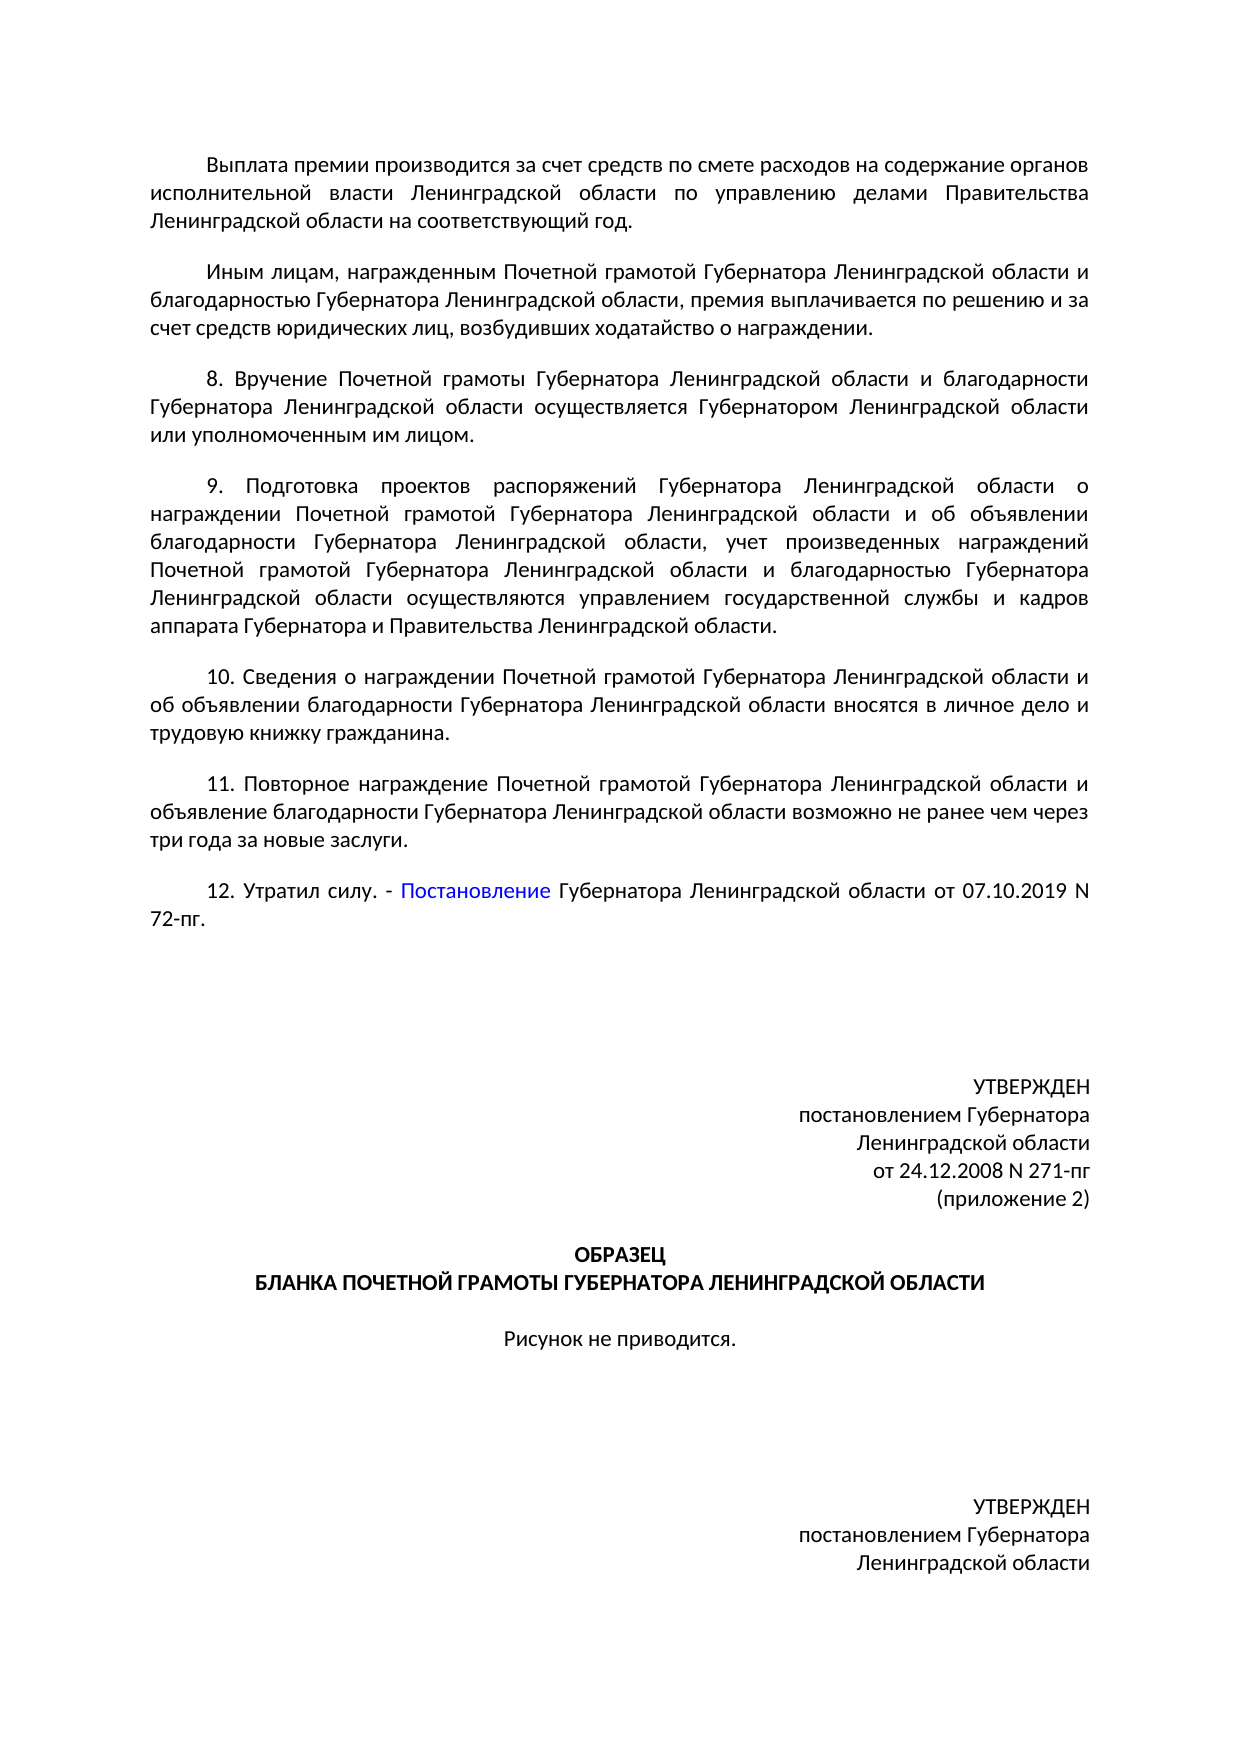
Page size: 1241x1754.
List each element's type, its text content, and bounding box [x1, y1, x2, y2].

text 12. Утратил силу. - Постановление Губернатора Ленинградской области от 07.10.2019 N 72-пг. [150, 876, 1090, 932]
text от 24.12.2008 N 271-пг [150, 1156, 1090, 1184]
title БЛАНКА ПОЧЕТНОЙ ГРАМОТЫ ГУБЕРНАТОРА ЛЕНИНГРАДСКОЙ ОБЛАСТИ [150, 1268, 1090, 1296]
text Выплата премии производится за счет средств по смете расходов на содержание органов исполнительной власти Ленинградской области по управлению делами Правительства Ленинградской области на соответствующий год. [150, 150, 1090, 234]
text 8. Вручение Почетной грамоты Губернатора Ленинградской области и благодарности Губернатора Ленинградской области осуществляется Губернатором Ленинградской области или уполномоченным им лицом. [150, 364, 1090, 448]
text постановлением Губернатора [150, 1100, 1090, 1128]
text Ленинградской области [150, 1128, 1090, 1156]
text УТВЕРЖДЕН [150, 1072, 1090, 1100]
text 11. Повторное награждение Почетной грамотой Губернатора Ленинградской области и объявление благодарности Губернатора Ленинградской области возможно не ранее чем через три года за новые заслуги. [150, 769, 1090, 853]
text постановлением Губернатора [150, 1520, 1090, 1548]
text УТВЕРЖДЕН [150, 1492, 1090, 1520]
text 9. Подготовка проектов распоряжений Губернатора Ленинградской области о награждении Почетной грамотой Губернатора Ленинградской области и об объявлении благодарности Губернатора Ленинградской области, учет произведенных награждений Почетной грамотой Губернатора Ленинградской области и благодарностью Губернатора Ленинградской области осуществляются управлением государственной службы и кадров аппарата Губернатора и Правительства Ленинградской области. [150, 471, 1090, 639]
text Ленинградской области [150, 1548, 1090, 1576]
text (приложение 2) [150, 1184, 1090, 1212]
title ОБРАЗЕЦ [150, 1240, 1090, 1268]
text Иным лицам, награжденным Почетной грамотой Губернатора Ленинградской области и благодарностью Губернатора Ленинградской области, премия выплачивается по решению и за счет средств юридических лиц, возбудивших ходатайство о награждении. [150, 257, 1090, 341]
text 10. Сведения о награждении Почетной грамотой Губернатора Ленинградской области и об объявлении благодарности Губернатора Ленинградской области вносятся в личное дело и трудовую книжку гражданина. [150, 662, 1090, 746]
text Рисунок не приводится. [150, 1324, 1090, 1352]
